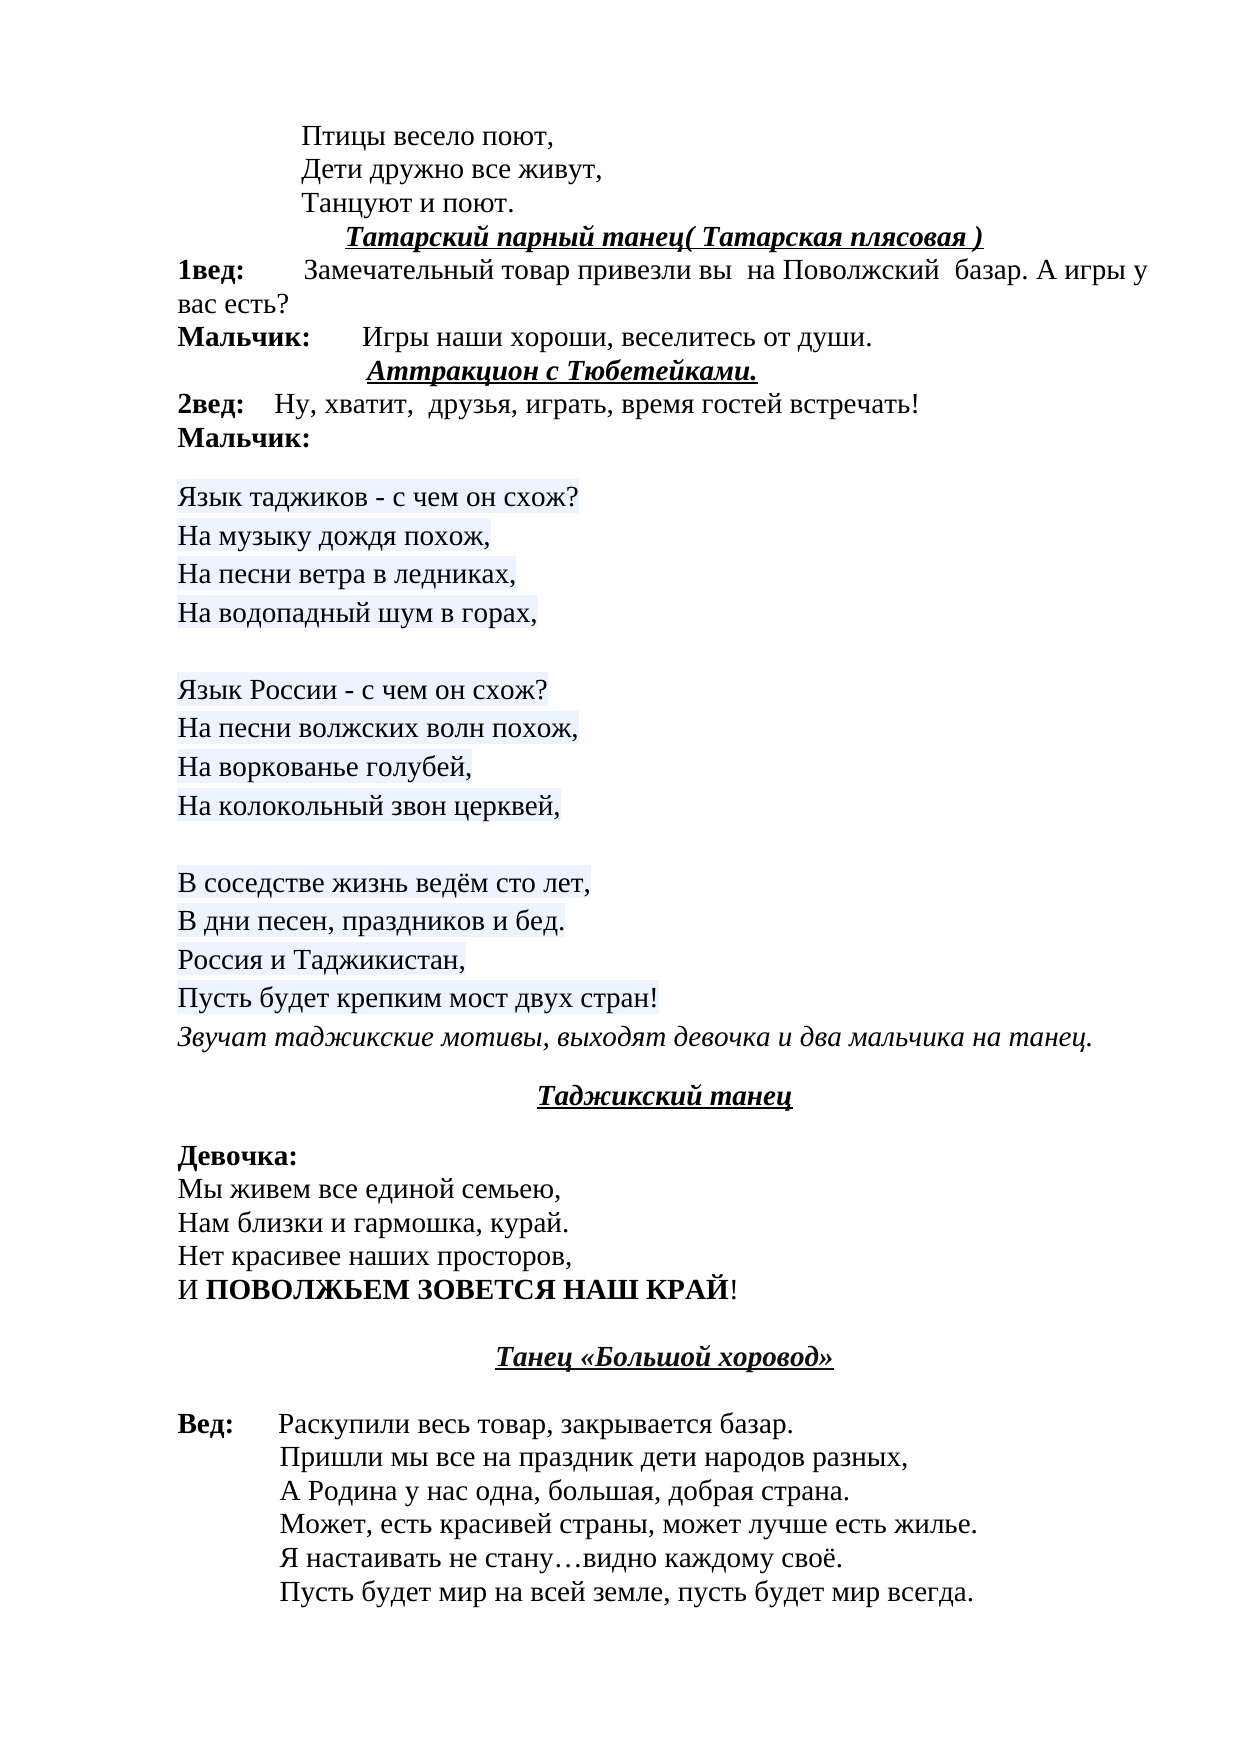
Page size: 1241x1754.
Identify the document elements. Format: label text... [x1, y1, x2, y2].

text Пусть будет мир на всей земле, пусть будет мир всегда. [177, 1574, 1152, 1607]
text И ПОВОЛЖЬЕМ ЗОВЕТСЯ НАШ КРАЙ! [177, 1272, 1152, 1305]
text Танец «Большой хоровод» [177, 1339, 1152, 1372]
text Может, есть красивей страны, может лучше есть жилье. [177, 1507, 1152, 1540]
text Пришли мы все на праздник дети народов разных, [177, 1439, 1152, 1473]
text Мальчик: Игры наши хороши, веселитесь от души. [177, 319, 1152, 353]
text Танцуют и поют. [177, 185, 1152, 219]
text Я настаивать не стану…видно каждому своё. [177, 1540, 1152, 1574]
text Аттракцион с Тюбетейками. [177, 353, 1152, 386]
text 1вед: Замечательный товар привезли вы на Поволжский базар. А игры у вас есть? [177, 252, 1152, 319]
text Мальчик: [177, 420, 1152, 453]
text Птицы весело поют, [177, 118, 1152, 152]
text Таджикский танец [177, 1078, 1152, 1112]
text Нет красивее наших просторов, [177, 1238, 1152, 1272]
text Язык таджиков - с чем он схож? На музыку дождя похож, На песни ветра в ледниках, На водопадный шум в горах, Язык России - с чем он схож? На песни волжских волн похож, На воркованье голубей, На колокольный звон церквей, В соседстве жизнь ведём сто лет, В дни песен, праздников и бед. Россия и Таджикистан, Пусть будет крепким мост двух стран! Звучат таджикские мотивы, выходят девочка и два мальчика на танец. [177, 479, 1152, 1052]
text Вед: Раскупили весь товар, закрывается базар. [177, 1406, 1152, 1439]
text Нам близки и гармошка, курай. [177, 1205, 1152, 1238]
text Татарский парный танец( Татарская плясовая ) [177, 219, 1152, 252]
text Девочка: [177, 1138, 1152, 1171]
text 2вед: Ну, хватит, друзья, играть, время гостей встречать! [177, 386, 1152, 420]
text Дети дружно все живут, [177, 152, 1152, 185]
text Мы живем все единой семьею, [177, 1171, 1152, 1205]
text А Родина у нас одна, большая, добрая страна. [177, 1473, 1152, 1507]
